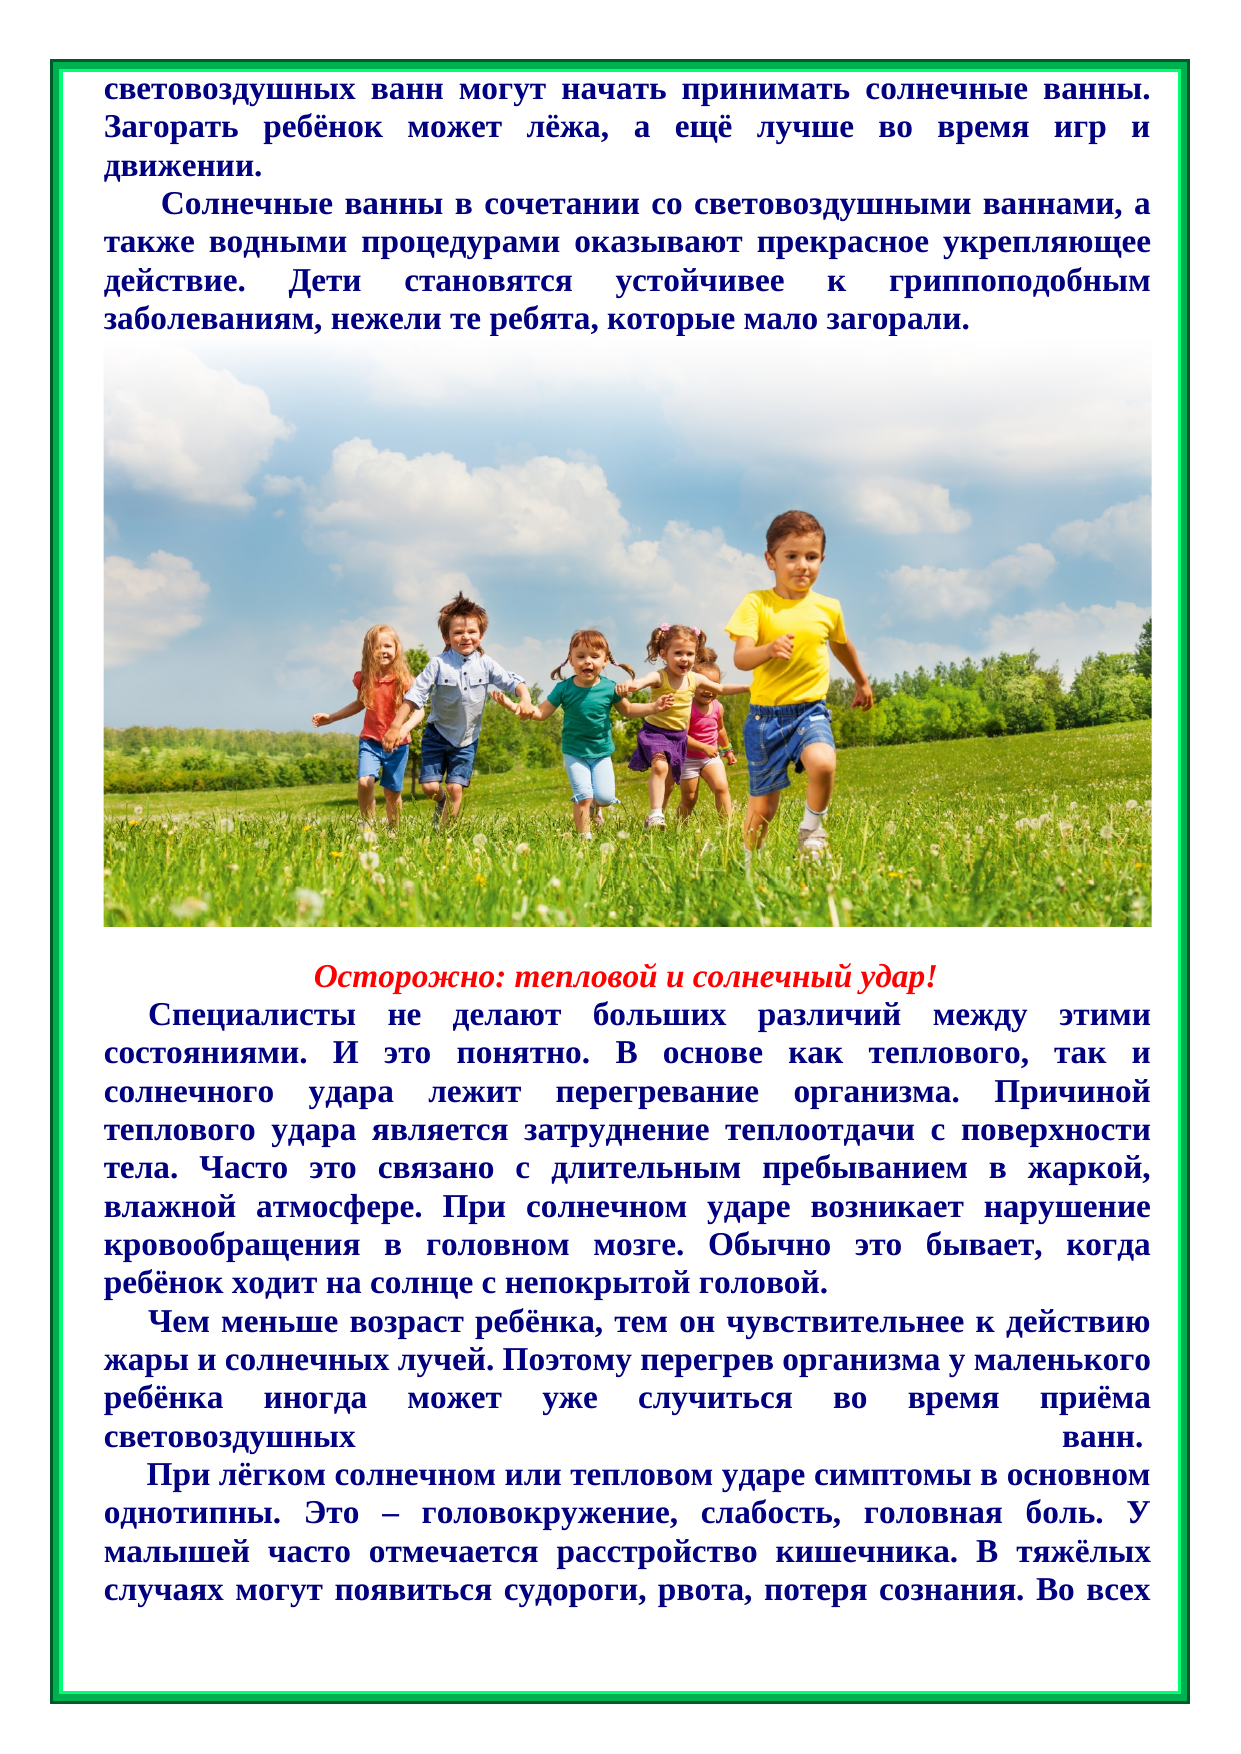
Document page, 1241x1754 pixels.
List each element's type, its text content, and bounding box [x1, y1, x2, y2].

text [103, 1301, 1152, 1607]
text Специалисты не делают больших различий между этими состояниями. И это понятно. В основе как теплового, так и солнечного удара лежит перегревание организма. Причиной теплового удара является затруднение теплоотдачи с поверхности тела. Часто это связано с длительным пребыванием в жаркой, влажной атмосфере. При солнечном ударе возникает нарушение кровообращения в головном мозге. Обычно это бывает, когда ребёнок ходит на солнце с непокрытой головой. [103, 994, 1152, 1301]
picture [103, 336, 1152, 927]
text Осторожно: тепловой и солнечный удар! [103, 956, 1152, 994]
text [103, 72, 1152, 336]
